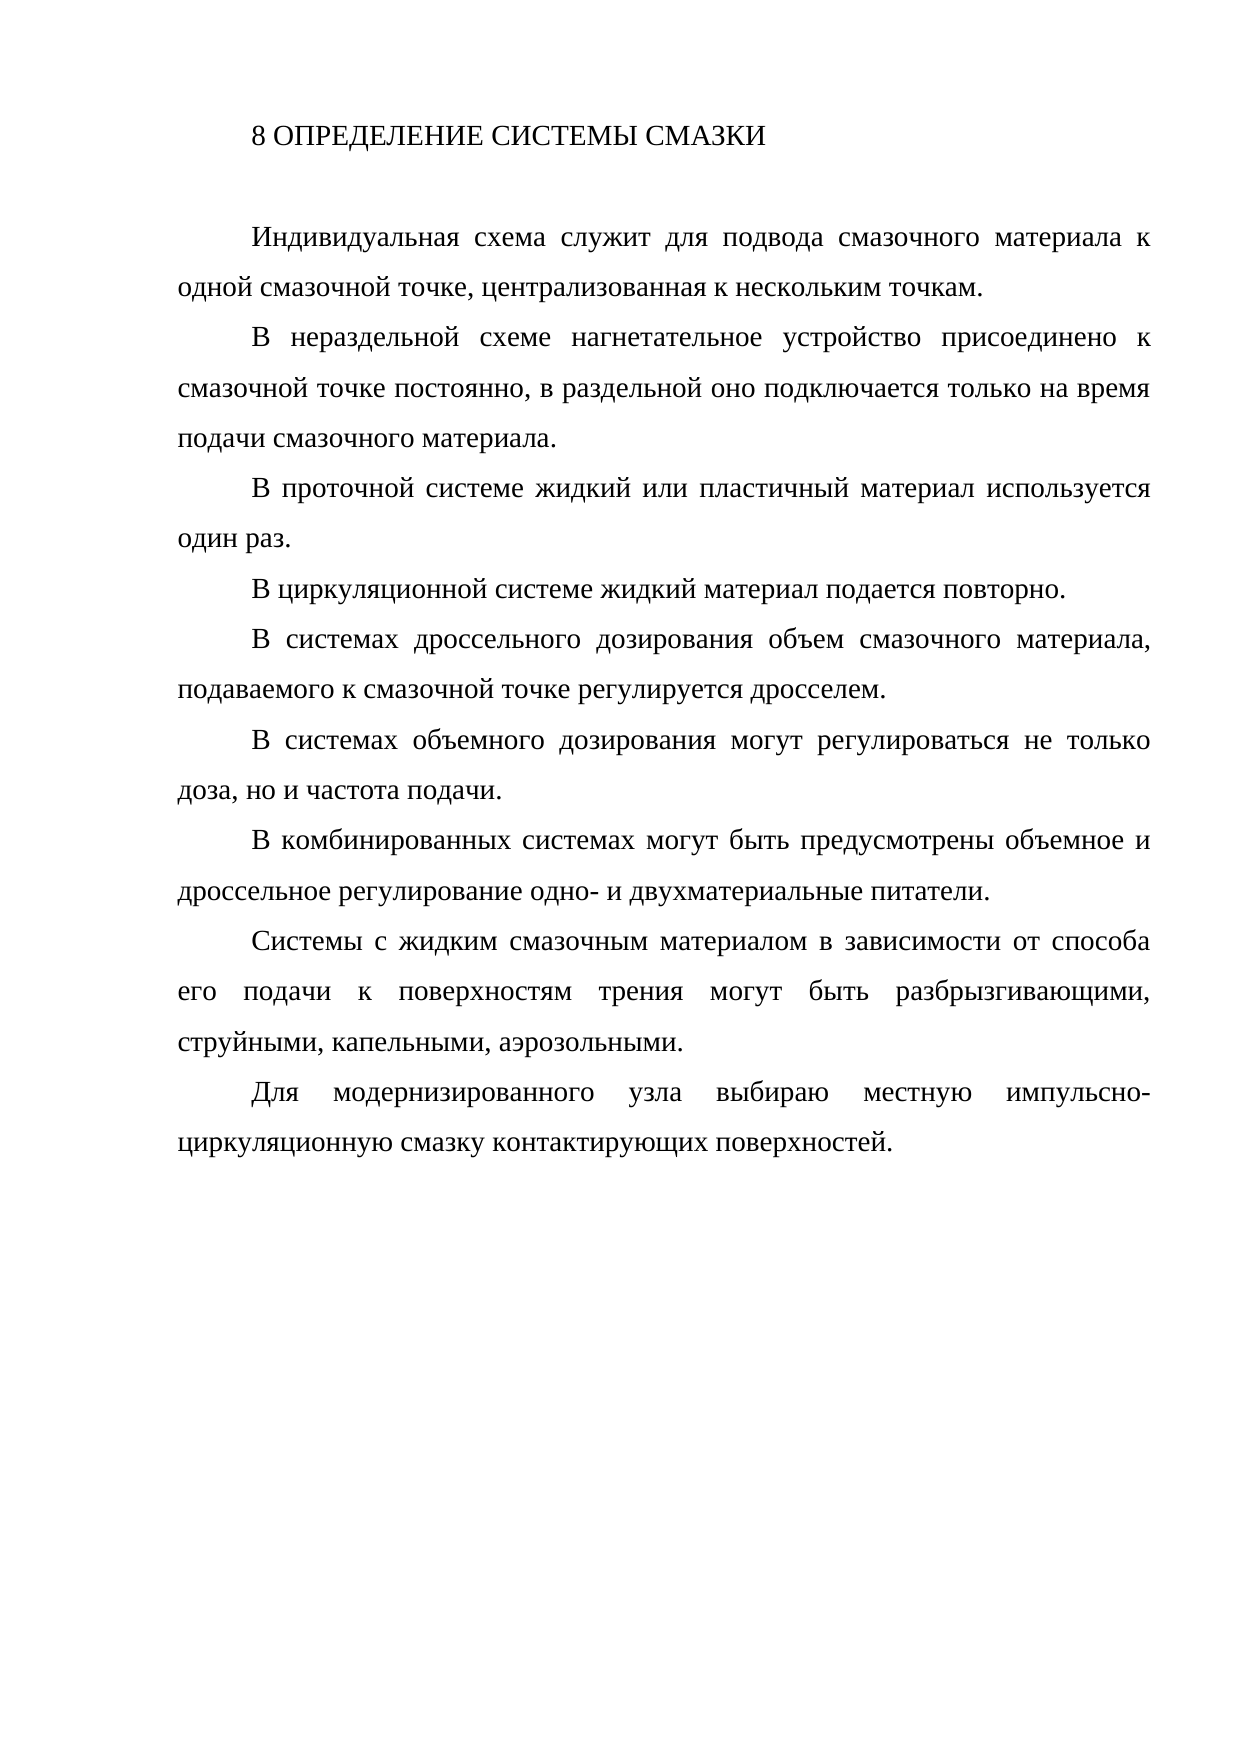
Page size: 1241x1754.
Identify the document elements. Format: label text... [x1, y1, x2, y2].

text В проточной системе жидкий или пластичный материал используется один раз. [177, 470, 1152, 554]
text Индивидуальная схема служит для подвода смазочного материала к одной смазочной точке, централизованная к нескольким точкам. [177, 219, 1152, 303]
text В системах дроссельного дозирования объем смазочного материала, подаваемого к смазочной точке регулируется дросселем. [177, 621, 1152, 705]
text Для модернизированного узла выбираю местную импульсно-циркуляционную смазку контактирующих поверхностей. [177, 1074, 1152, 1158]
text Системы с жидким смазочным материалом в зависимости от способа его подачи к поверхностям трения могут быть разбрызгивающими, струйными, капельными, аэрозольными. [177, 923, 1152, 1057]
text В комбинированных системах могут быть предусмотрены объемное и дроссельное регулирование одно- и двухматериальные питатели. [177, 822, 1152, 906]
subtitle 8 определение системы смазки [177, 118, 1152, 152]
text В системах объемного дозирования могут регулироваться не только доза, но и частота подачи. [177, 722, 1152, 806]
text В нераздельной схеме нагнетательное устройство присоединено к смазочной точке постоянно, в раздельной оно подключается только на время подачи смазочного материала. [177, 319, 1152, 453]
text В циркуляционной системе жидкий материал подается повторно. [177, 571, 1152, 604]
